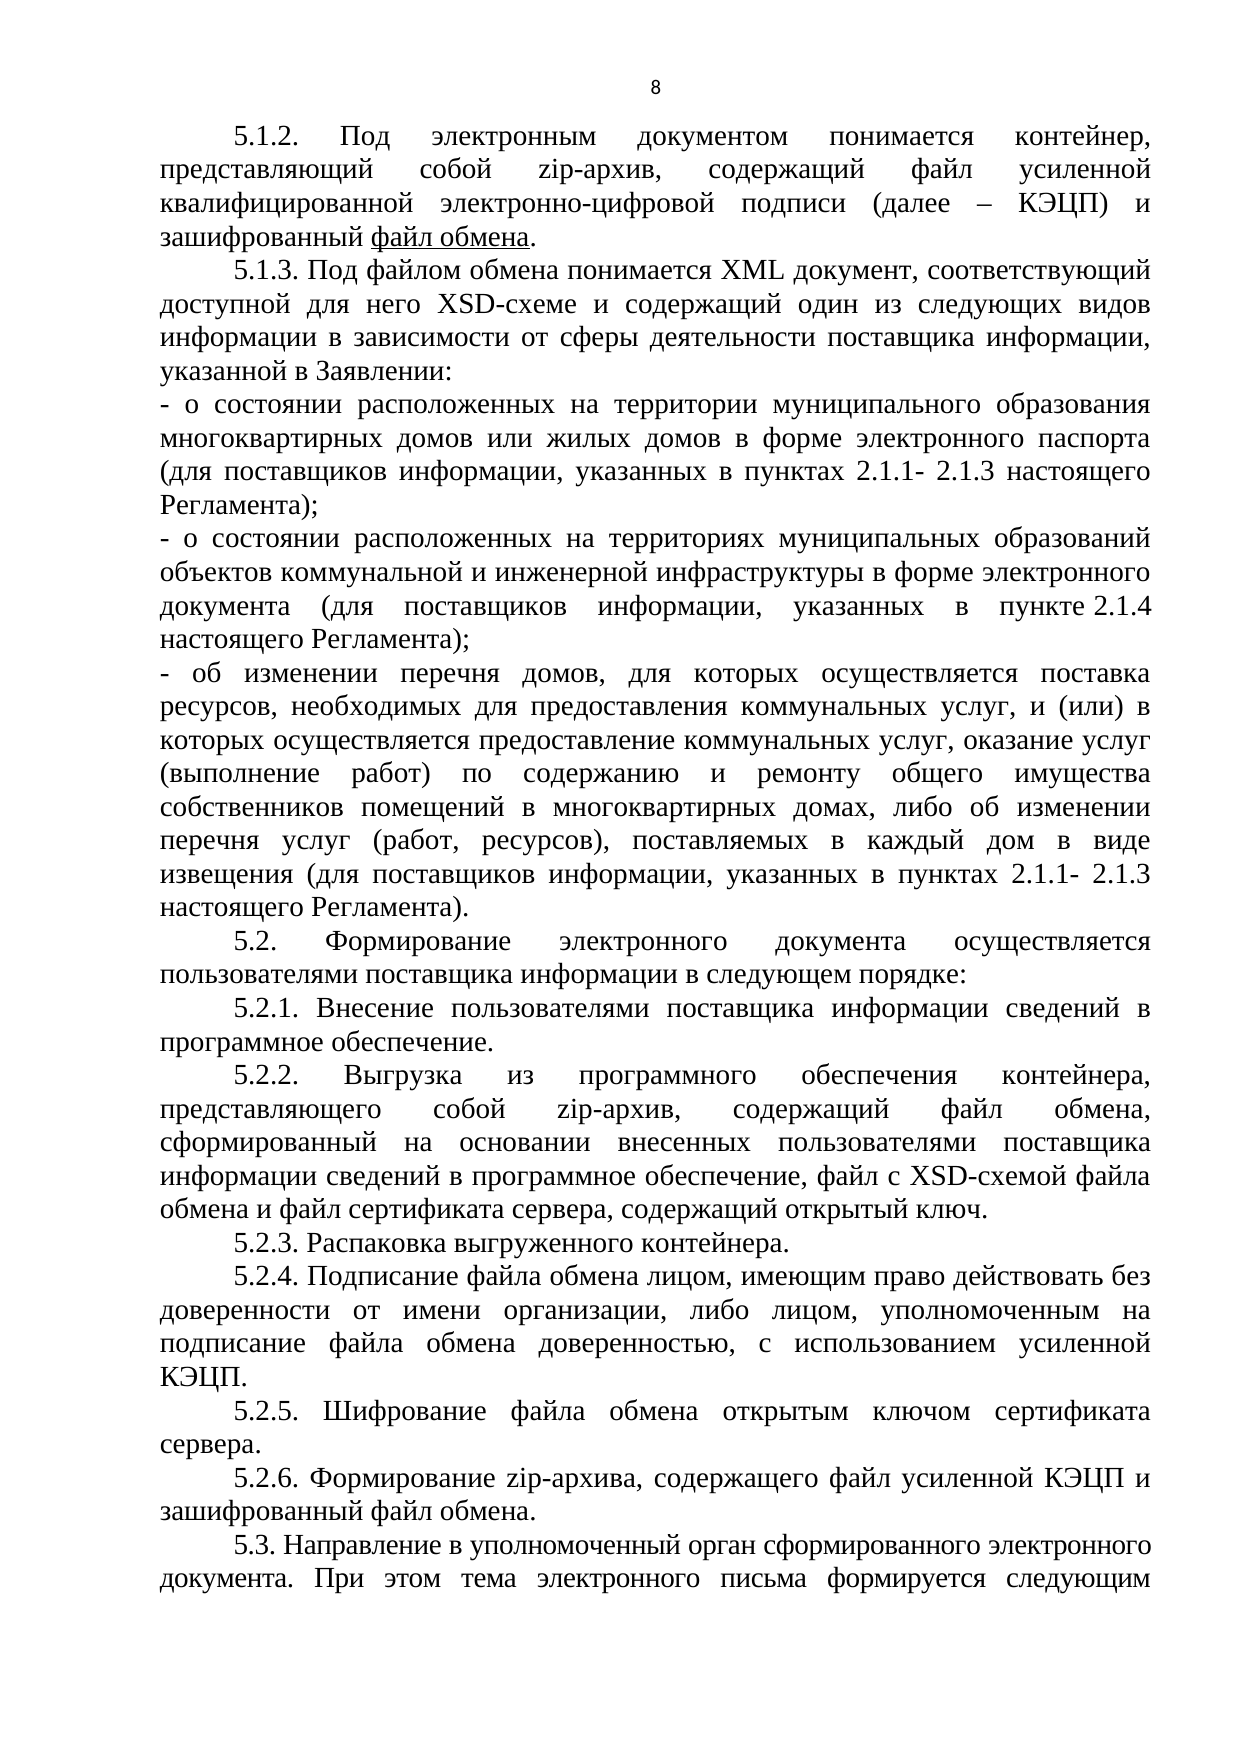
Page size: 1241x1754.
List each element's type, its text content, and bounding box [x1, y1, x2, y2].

text 5.2.5. Шифрование файла обмена открытым ключом сертификата сервера. [159, 1393, 1152, 1460]
text 5.2.1. Внесение пользователями поставщика информации сведений в программное обеспечение. [159, 990, 1152, 1057]
text - об изменении перечня домов, для которых осуществляется поставка ресурсов, необходимых для предоставления коммунальных услуг, и (или) в которых осуществляется предоставление коммунальных услуг, оказание услуг (выполнение работ) по содержанию и ремонту общего имущества собственников помещений в многоквартирных домах, либо об изменении перечня услуг (работ, ресурсов), поставляемых в каждый дом в виде извещения (для поставщиков информации, указанных в пунктах 2.1.1- 2.1.3 настоящего Регламента). [159, 655, 1152, 923]
text 5.2.2. Выгрузка из программного обеспечения контейнера, представляющего собой zip-архив, содержащий файл обмена, сформированный на основании внесенных пользователями поставщика информации сведений в программное обеспечение, файл с XSD-схемой файла обмена и файл сертификата сервера, содержащий открытый ключ. [159, 1057, 1152, 1225]
text - о состоянии расположенных на территории муниципального образования многоквартирных домов или жилых домов в форме электронного паспорта (для поставщиков информации, указанных в пунктах 2.1.1- 2.1.3 настоящего Регламента); [159, 386, 1152, 521]
text 5.2.4. Подписание файла обмена лицом, имеющим право действовать без доверенности от имени организации, либо лицом, уполномоченным на подписание файла обмена доверенностью, с использованием усиленной КЭЦП. [159, 1258, 1152, 1393]
text 5.1.3. Под файлом обмена понимается XML документ, соответствующий доступной для него XSD-схеме и содержащий один из следующих видов информации в зависимости от сферы деятельности поставщика информации, указанной в Заявлении: [159, 252, 1152, 386]
text 5.2. Формирование электронного документа осуществляется пользователями поставщика информации в следующем порядке: [159, 923, 1152, 990]
text 5.2.6. Формирование zip-архива, содержащего файл усиленной КЭЦП и зашифрованный файл обмена. [159, 1460, 1152, 1527]
text 5.1.2. Под электронным документом понимается контейнер, представляющий собой zip-архив, содержащий файл усиленной квалифицированной электронно-цифровой подписи (далее – КЭЦП) и зашифрованный файл обмена. [159, 118, 1152, 252]
text - о состоянии расположенных на территориях муниципальных образований объектов коммунальной и инженерной инфраструктуры в форме электронного документа (для поставщиков информации, указанных в пункте 2.1.4 настоящего Регламента); [159, 521, 1152, 655]
text 5.2.3. Распаковка выгруженного контейнера. [159, 1225, 1152, 1258]
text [159, 1527, 1152, 1594]
